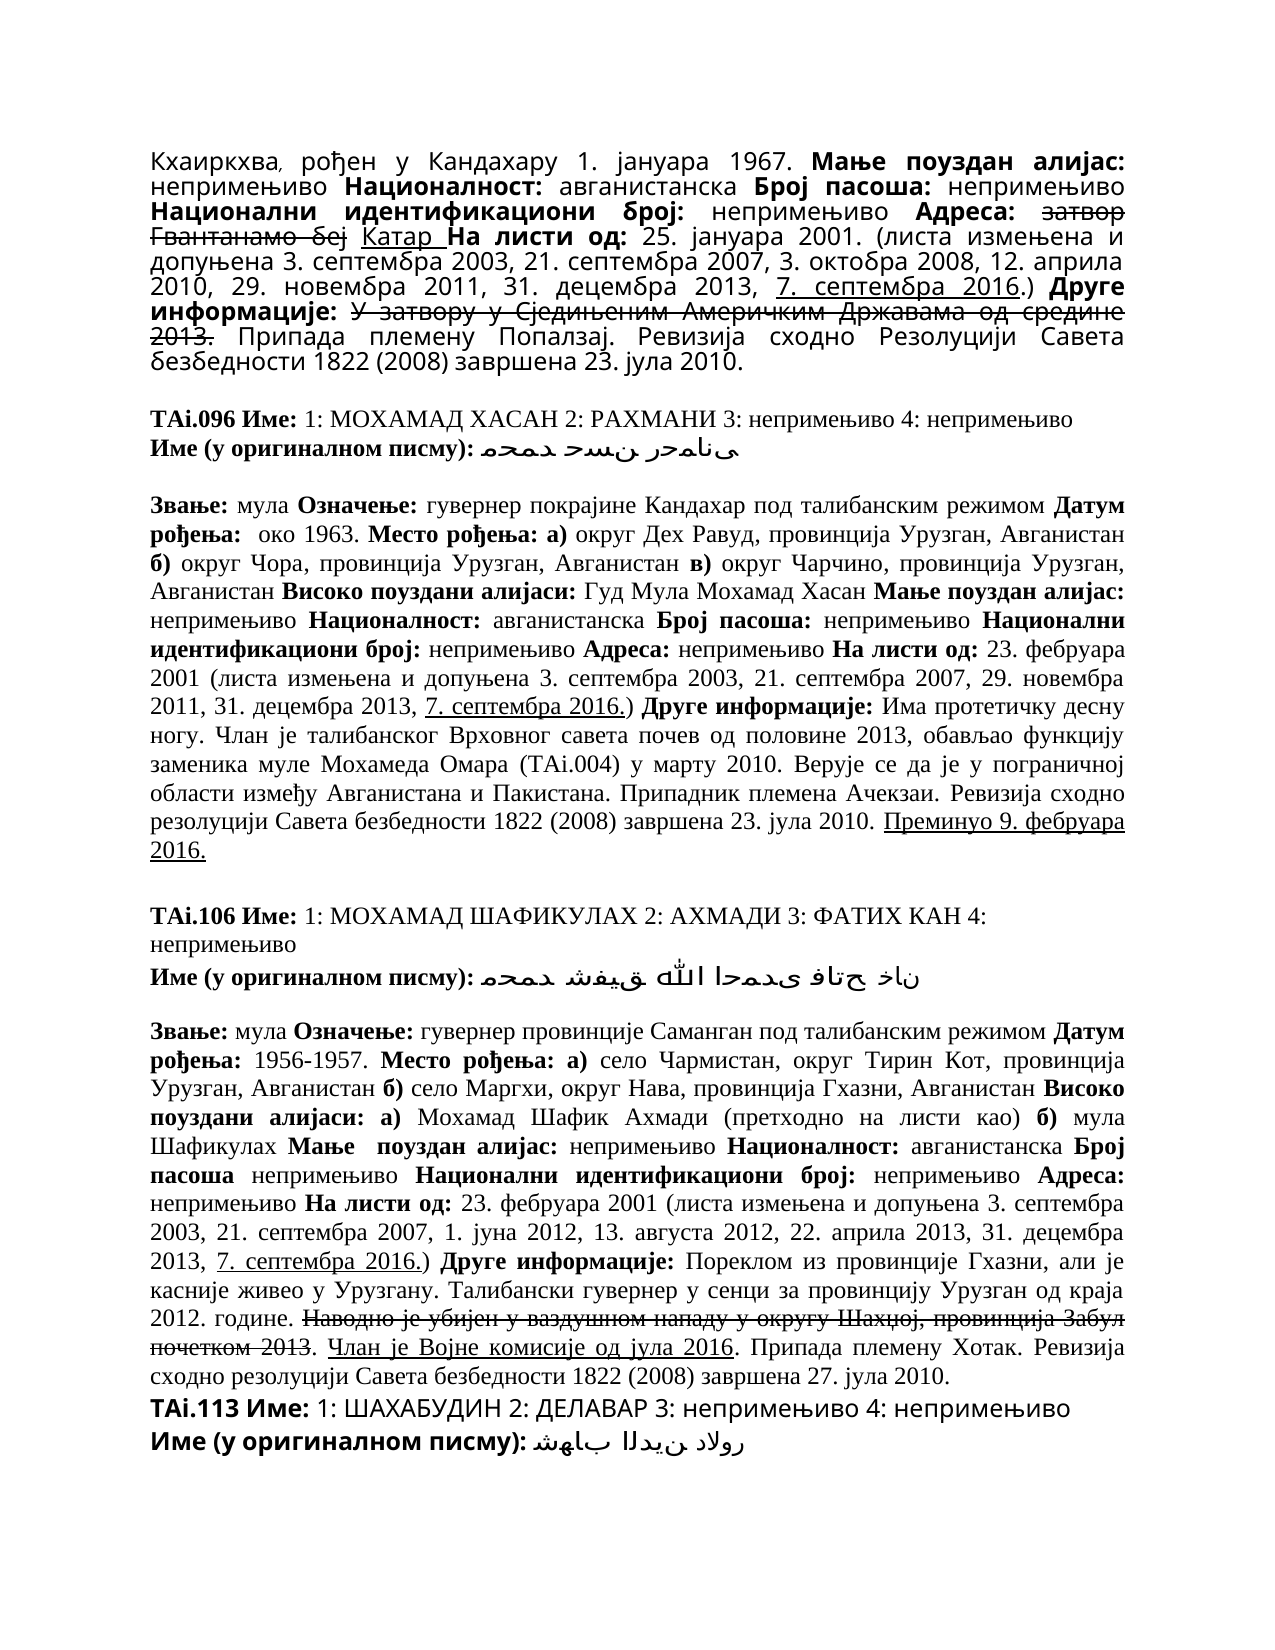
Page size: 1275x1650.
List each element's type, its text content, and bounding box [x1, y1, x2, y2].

text TAi.096 Име: 1: МОХАМАД ХАСАН 2: РАХМАНИ 3: непримењиво 4: непримењиво [150, 404, 1125, 432]
text Име (у оригиналном писму): نﺎﺧ ﺢﺗﺎﻓ یﺪﻤﺣا ﷲ ﻖﯿﻔﺷ ﺪﻤﺤﻣ [150, 963, 1125, 991]
text Звање: мула Означење: гувернер покрајине Кандахар под талибанским режимом Датум рођења: око 1963. Место рођења: a) округ Дех Равуд, провинција Урузган, Авганистан б) округ Чора, провинција Урузган, Авганистан в) округ Чарчино, провинција Урузган, Авганистан Високо поуздани алијаси: Гуд Мула Мохамад Хасан Мање поуздан алијас: непримењиво Националност: авганистанска Број пасоша: непримењиво Национални идентификациони број: непримењиво Адреса: непримењиво На листи од: 23. фебруара 2001 (листа измењена и допуњена 3. септембра 2003, 21. септембра 2007, 29. новембра 2011, 31. децембра 2013, 7. септембра 2016.) Друге информације: Има протетичку десну ногу. Члан је талибанског Врховног савета почев од половине 2013, обављао функцију заменика муле Мохамеда Омара (TAi.004) у марту 2010. Верује се да је у пограничној области између Авганистана и Пакистана. Припадник племена Ачекзаи. Ревизија сходно резолуцији Савета безбедности 1822 (2008) завршена 23. јула 2010. Преминуо 9. фебруара 2016. [150, 490, 1125, 864]
text Име (у оригиналном писму): روﻻد ﻦﻳﺪﻟا بﺎﻬﺷ [150, 1423, 1125, 1458]
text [150, 150, 1125, 375]
text Звање: мула Означење: гувернер провинције Саманган под талибанским режимом Датум рођења: 1956-1957. Место рођења: a) село Чармистан, округ Тирин Кот, провинција Урузган, Авганистан б) село Маргхи, округ Нава, провинција Гхазни, Авганистан Високо поуздани алијаси: a) Мохамад Шафик Ахмади (претходно на листи као) б) мула Шафикулах Мање поуздан алијас: непримењиво Националност: авганистанска Број пасоша непримењиво Национални идентификациони број: непримењиво Адреса: непримењиво На листи од: 23. фебруара 2001 (листа измењена и допуњена 3. септембра 2003, 21. септембра 2007, 1. јуна 2012, 13. августа 2012, 22. априла 2013, 31. децембра 2013, 7. септембра 2016.) Друге информације: Пореклом из провинције Гхазни, али је касније живео у Урузгану. Талибански гувернер у сенци за провинцију Урузган од краја 2012. године. Наводно је убијен у ваздушном нападу у округу Шахџој, провинција Забул почетком 2013. Члан је Војне комисије од јула 2016. Припада племену Хотак. Ревизија сходно резолуцији Савета безбедности 1822 (2008) завршена 27. јула 2010. [150, 1016, 1125, 1390]
text TAi.113 Име: 1: ШАХАБУДИН 2: ДЕЛАВАР 3: непримењиво 4: непримењиво [150, 1395, 1125, 1423]
text Име (у оригиналном писму): ﯽﻧﺎﻤﺣر ﻦﺴﺣ ﺪﻤﺤﻣ [150, 432, 1125, 461]
text TAi.106 Име: 1: МОХАМАД ШАФИКУЛАХ 2: АХМАДИ 3: ФАТИХ КАН 4: непримењиво [150, 902, 1125, 958]
